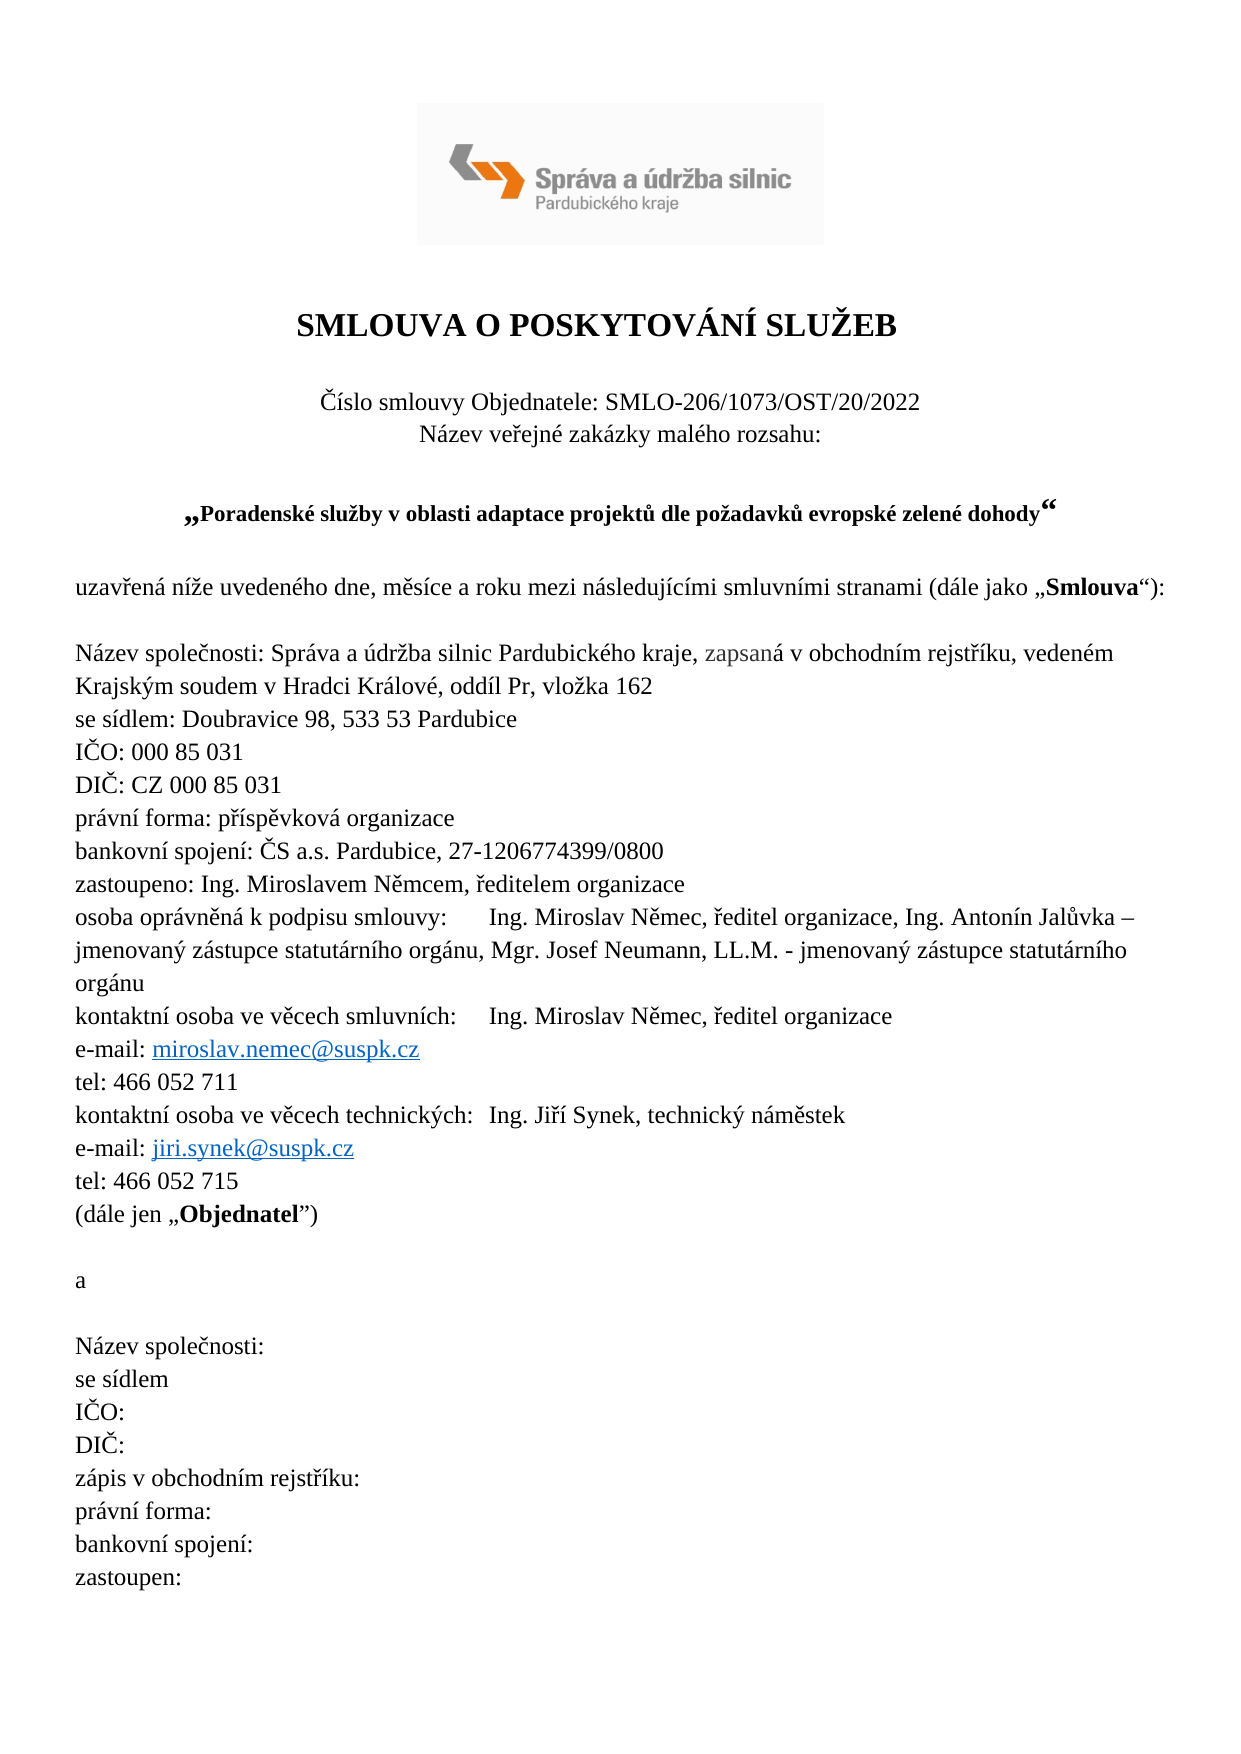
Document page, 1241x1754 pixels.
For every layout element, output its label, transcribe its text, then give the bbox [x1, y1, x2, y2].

text Název společnosti: Správa a údržba silnic Pardubického kraje, zapsaná v obchodním rejstříku, vedeném Krajským soudem v Hradci Králové, oddíl Pr, vložka 162 [75, 638, 1165, 699]
text Název společnosti: [75, 1331, 1165, 1360]
text a [75, 1265, 1165, 1294]
text kontaktní osoba ve věcech smluvních: Ing. Miroslav Němec, ředitel organizace [75, 1001, 1165, 1030]
text zastoupeno: Ing. Miroslavem Němcem, ředitelem organizace [75, 869, 1165, 898]
text SMLOUVA O POSKYTOVÁNÍ SLUŽEB [222, 305, 1168, 343]
text se sídlem: Doubravice 98, 533 53 Pardubice [75, 704, 1165, 732]
text zastoupen: [75, 1562, 1165, 1591]
text e-mail: miroslav.nemec@suspk.cz [75, 1034, 1165, 1063]
text e-mail: jiri.synek@suspk.cz [75, 1133, 1165, 1162]
text bankovní spojení: [75, 1529, 1165, 1558]
text Číslo smlouvy Objednatele: SMLO-206/1073/OST/20/2022 [75, 387, 1165, 415]
text Název veřejné zakázky malého rozsahu: [75, 419, 1165, 448]
text uzavřená níže uvedeného dne, měsíce a roku mezi následujícími smluvními stranami (dále jako „Smlouva“): [75, 572, 1165, 600]
text zápis v obchodním rejstříku: [75, 1463, 1165, 1492]
text právní forma: příspěvková organizace [75, 803, 1165, 832]
picture [416, 103, 824, 245]
text bankovní spojení: ČS a.s. Pardubice, 27-1206774399/0800 [75, 836, 1165, 864]
text IČO: [75, 1397, 1165, 1426]
text DIČ: CZ 000 85 031 [75, 770, 1165, 798]
text právní forma: [75, 1496, 1165, 1525]
text kontaktní osoba ve věcech technických: Ing. Jiří Synek, technický náměstek [75, 1100, 1165, 1129]
text „Poradenské služby v oblasti adaptace projektů dle požadavků evropské zelené dohody“ [75, 490, 1165, 528]
text (dále jen „Objednatel”) [75, 1199, 1165, 1228]
text tel: 466 052 715 [75, 1166, 1165, 1195]
text se sídlem [75, 1364, 1165, 1393]
text osoba oprávněná k podpisu smlouvy: Ing. Miroslav Němec, ředitel organizace, Ing. Antonín Jalůvka – jmenovaný zástupce statutárního orgánu, Mgr. Josef Neumann, LL.M. - jmenovaný zástupce statutárního orgánu [75, 902, 1165, 997]
text IČO: 000 85 031 [75, 737, 1165, 766]
text tel: 466 052 711 [75, 1067, 1165, 1096]
text DIČ: [75, 1430, 1165, 1459]
